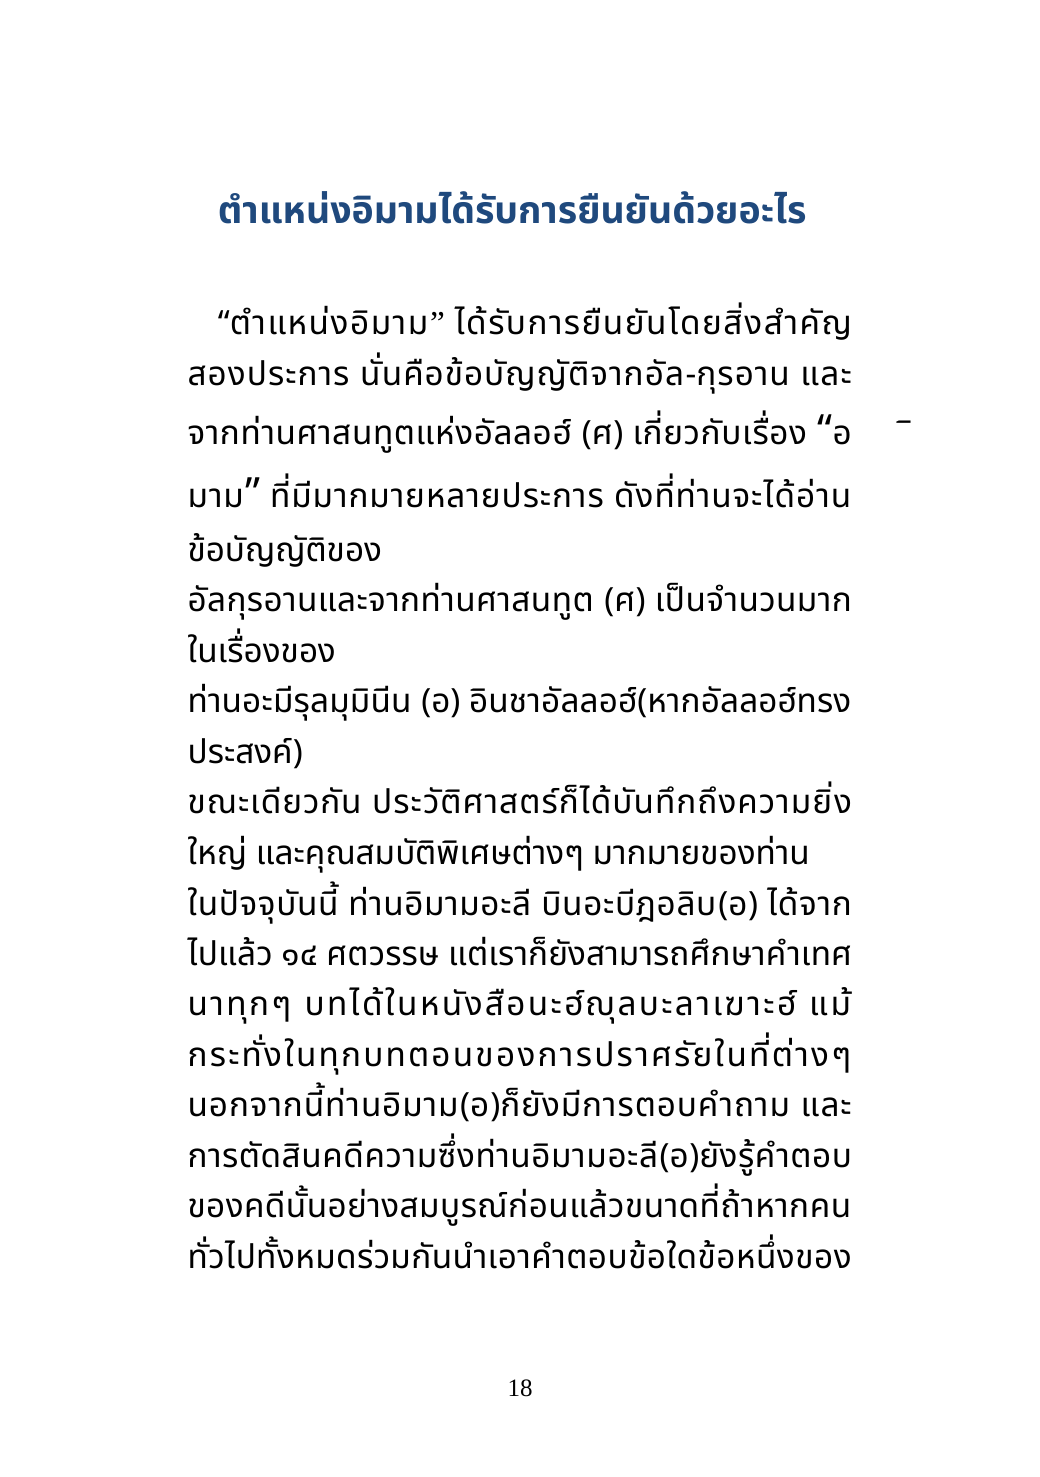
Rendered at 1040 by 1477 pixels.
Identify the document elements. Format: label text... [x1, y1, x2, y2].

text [187, 879, 852, 1283]
text ขณะเดียวกัน ประวัติศาสตร์ก็ได้บันทึกถึงความยิ่งใหญ่ และคุณสมบัติพิเศษต่างๆ มากมายของท่าน [187, 778, 852, 879]
subtitle ตำแหน่งอิมามได้รับการยืนยันด้วยอะไร [187, 184, 852, 241]
text อัลกุรอานและจากท่านศาสนทูต (ศ) เป็นจำนวนมากในเรื่องของ [187, 576, 852, 677]
text ท่านอะมีรุลมุมินีน (อ) อินชาอัลลอฮ์(หากอัลลอฮ์ทรงประสงค์) [187, 677, 852, 778]
text “ตำแหน่งอิมาม” ได้รับการยืนยันโดยสิ่งสำคัญสองประการ นั่นคือข้อบัญญัติจากอัล-กุรอาน และจากท่านศาสนทูตแห่งอัลลอฮ์ (ศ) เกี่ยวกับเรื่อง “อิมาม” ที่มีมากมายหลายประการ ดังที่ท่านจะได้อ่านข้อบัญญัติของ [187, 299, 852, 576]
